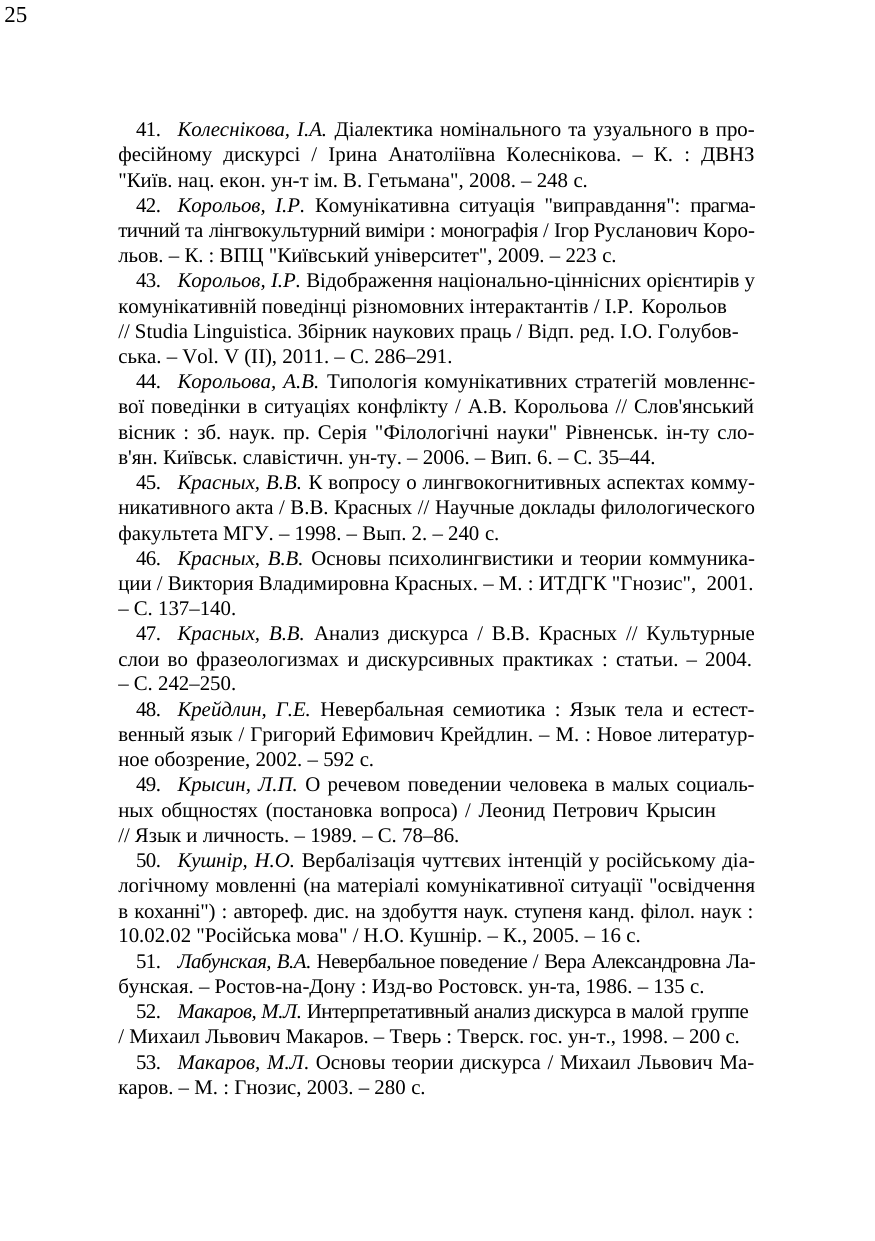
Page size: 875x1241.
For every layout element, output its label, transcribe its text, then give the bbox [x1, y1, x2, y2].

list Корольова, А.В. Типологія комунікативних стратегій мовленнє- вої поведінки в ситуаціях конфлікту / А.В. Корольова // Слов'янський вісник : зб. наук. пр. Серія "Філологічні науки" Рівненськ. ін-ту сло- в'ян. Київськ. славістичн. ун-ту. – 2006. – Вип. 6. – С. 35–44. [118, 369, 756, 469]
text 10.02.02 "Російська мова" / Н.О. Кушнір. – К., 2005. – 16 с. [118, 924, 770, 948]
list Макаров, М.Л. Интерпретативный анализ дискурса в малой группе [136, 999, 770, 1023]
list Макаров, М.Л. Основы теории дискурса / Михаил Львович Ма- каров. – М. : Гнозис, 2003. – 280 с. [118, 1050, 755, 1099]
list Красных, В.В. Основы психолингвистики и теории коммуника- ции / Виктория Владимировна Красных. – М. : ИТДГК "Гнозис", 2001. [118, 546, 755, 595]
list Крысин, Л.П. О речевом поведении человека в малых социаль- ных общностях (постановка вопроса) / Леонид Петрович Крысин [118, 772, 755, 822]
list Красных, В.В. К вопросу о лингвокогнитивных аспектах комму- никативного акта / В.В. Красных // Научные доклады филологического факультета МГУ. – 1998. – Вып. 2. – 240 с. [118, 470, 756, 544]
text // Язык и личность. – 1989. – С. 78–86. [118, 823, 770, 847]
text – С. 242–250. [118, 672, 770, 696]
list Колеснікова, І.А. Діалектика номінального та узуального в про- фесійному дискурсі / Ірина Анатоліївна Колеснікова. – К. : ДВНЗ "Київ. нац. екон. ун-т ім. В. Гетьмана", 2008. – 248 c. [118, 117, 755, 192]
list Крейдлин, Г.Е. Невербальная семиотика : Язык тела и естест- венный язык / Григорий Ефимович Крейдлин. – М. : Новое литератур- ное обозрение, 2002. – 592 с. [118, 697, 756, 771]
text // Studia Linguistica. Збірник наукових праць / Відп. ред. І.О. Голубов- ська. – Vol. V (II), 2011. – C. 286–291. [118, 319, 770, 368]
text / Михаил Львович Макаров. – Тверь : Тверск. гос. ун-т., 1998. – 200 с. [118, 1024, 770, 1048]
text – С. 137–140. [118, 596, 770, 620]
list Лабунская, В.А. Невербальное поведение / Вера Александровна Ла- бунская. – Ростов-на-Дону : Изд-во Ростовск. ун-та, 1986. – 135 с. [118, 949, 756, 998]
list Корольов, І.Р. Комунікативна ситуація "виправдання": прагма- тичний та лінгвокультурний виміри : монографія / Ігор Русланович Коро- льов. – К. : ВПЦ "Київський університет", 2009. – 223 c. [118, 193, 756, 267]
list Красных, В.В. Анализ дискурса / В.В. Красных // Культурные слои во фразеологизмах и дискурсивных практиках : статьи. – 2004. [118, 621, 755, 671]
list Корольов, І.Р. Відображення національно-ціннісних орієнтирів у комунікативній поведінці різномовних інтерактантів / І.Р. Корольов [118, 268, 755, 318]
list Кушнір, Н.О. Вербалізація чуттєвих інтенцій у російському діа- логічному мовленні (на матеріалі комунікативної ситуації "освідчення в коханні") : автореф. дис. на здобуття наук. ступеня канд. філол. наук : [118, 848, 756, 923]
